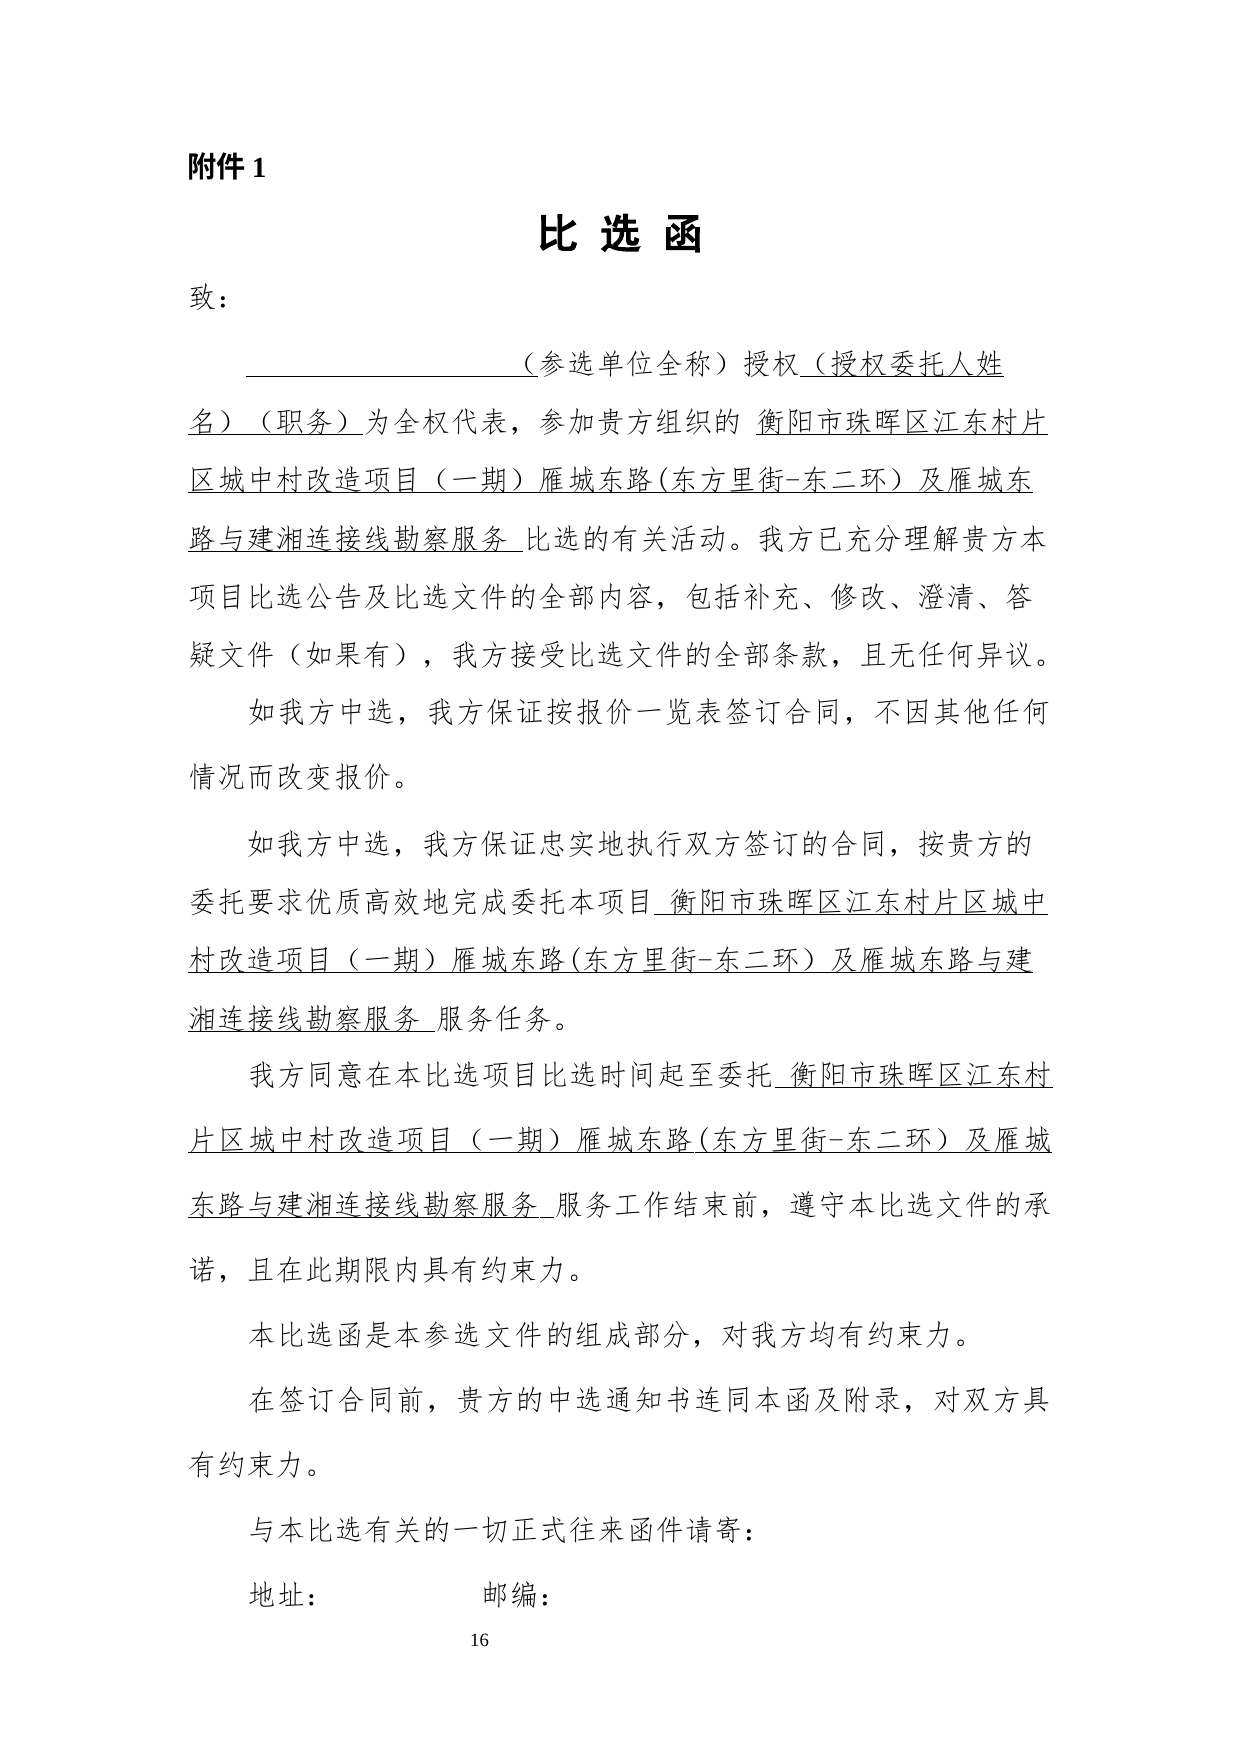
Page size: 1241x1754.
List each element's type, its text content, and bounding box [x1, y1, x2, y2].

text 比 选 函 [187, 197, 1053, 262]
text （参选单位全称）授权（授权委托人姓名）（职务）为全权代表，参加贵方组织的 衡阳市珠晖区江东村片区城中村改造项目（一期）雁城东路(东方里街-东二环）及雁城东路与建湘连接线勘察服务 比选的有关活动。我方已充分理解贵方本项目比选公告及比选文件的全部内容，包括补充、修改、澄清、答疑文件（如果有），我方接受比选文件的全部条款，且无任何异议。 [187, 327, 1053, 677]
text 如我方中选，我方保证忠实地执行双方签订的合同，按贵方的委托要求优质高效地完成委托本项目 衡阳市珠晖区江东村片区城中村改造项目（一期）雁城东路(东方里街-东二环）及雁城东路与建湘连接线勘察服务 服务任务。 [187, 807, 1053, 1041]
text 我方同意在本比选项目比选时间起至委托 衡阳市珠晖区江东村片区城中村改造项目（一期）雁城东路(东方里街-东二环）及雁城东路与建湘连接线勘察服务 服务工作结束前，遵守本比选文件的承诺，且在此期限内具有约束力。 [187, 1041, 1053, 1301]
text 致： [187, 262, 1053, 327]
text 与本比选有关的一切正式往来函件请寄： [187, 1496, 1053, 1561]
text 在签订合同前，贵方的中选通知书连同本函及附录，对双方具有约束力。 [187, 1366, 1053, 1496]
text 本比选函是本参选文件的组成部分，对我方均有约束力。 [187, 1301, 1053, 1366]
text 如我方中选，我方保证按报价一览表签订合同，不因其他任何情况而改变报价。 [187, 677, 1053, 807]
text 附件1 [187, 132, 1053, 197]
text 地址： 邮编： [187, 1561, 1053, 1626]
